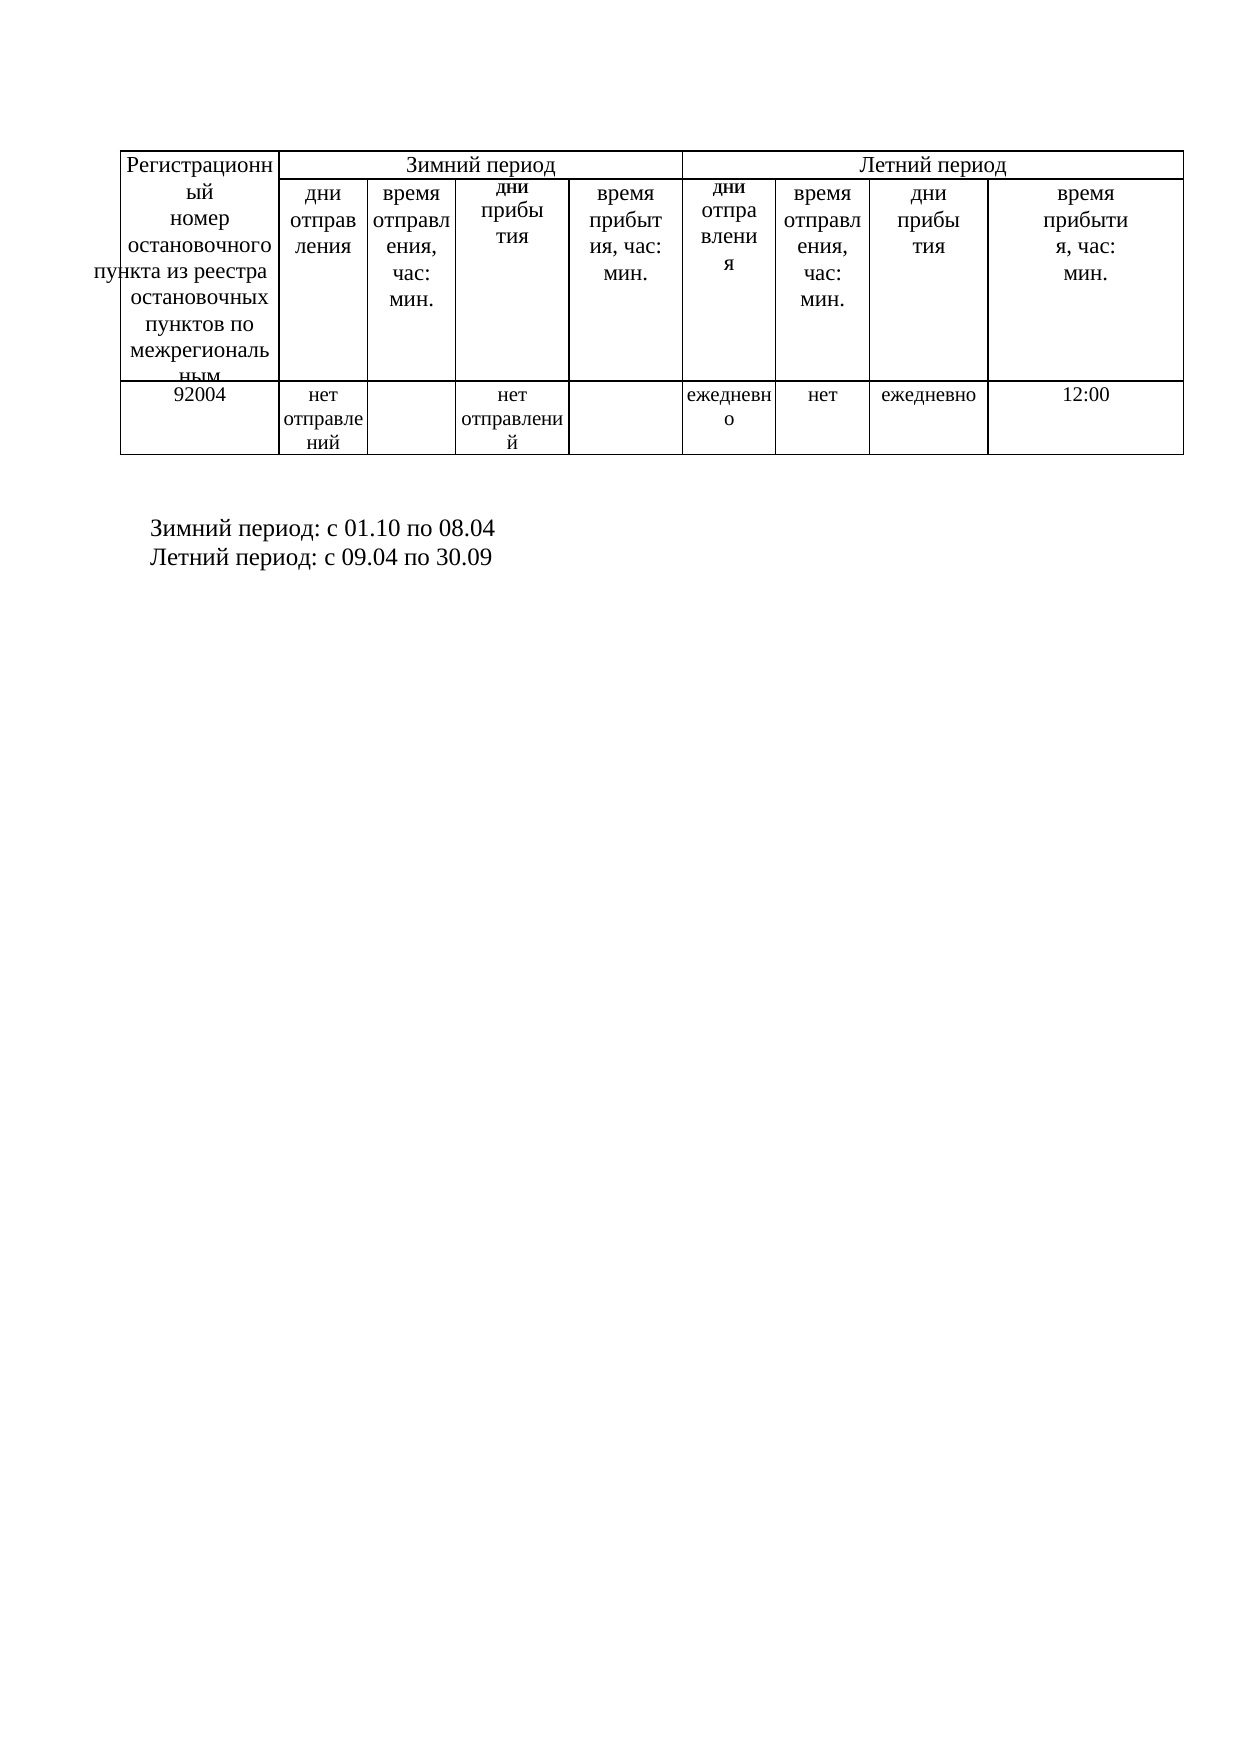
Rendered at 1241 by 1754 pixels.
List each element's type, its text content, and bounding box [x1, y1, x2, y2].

table_cell ДНИ отпра влени я [683, 180, 775, 380]
table_cell нет отправлений [456, 382, 568, 454]
table_header Регистрационный номер остановочного пункта из реестра остановочных пунктов по межрегиональным маршрутам регулярных перевозок [121, 152, 278, 380]
table_cell ежедневно [870, 382, 987, 454]
text Зимний период: с 01.10 по 08.04 [150, 513, 1090, 542]
table_cell 92004 [121, 382, 278, 454]
table_cell ДНИ прибы тия [456, 180, 568, 380]
table_cell ежедневно [683, 382, 775, 454]
text Летний период: с 09.04 по 30.09 [150, 542, 1090, 570]
table_cell время прибыти я, час: мин. [989, 180, 1183, 380]
table_cell нет [776, 382, 869, 454]
table_cell время отправл ения, час: мин. [776, 180, 869, 380]
table_header Летний период [683, 152, 1183, 178]
table_cell [368, 382, 455, 454]
table_cell 12:00 [989, 382, 1183, 454]
table_header Зимний период [280, 152, 682, 178]
table_cell дни отправ ления [280, 180, 367, 380]
table_cell время прибыт ия, час: мин. [570, 180, 682, 380]
table_cell [570, 382, 682, 454]
table_cell дни прибы тия [870, 180, 987, 380]
table_cell нет отправлений [280, 382, 367, 454]
table_cell время отправл ения, час: мин. [368, 180, 455, 380]
